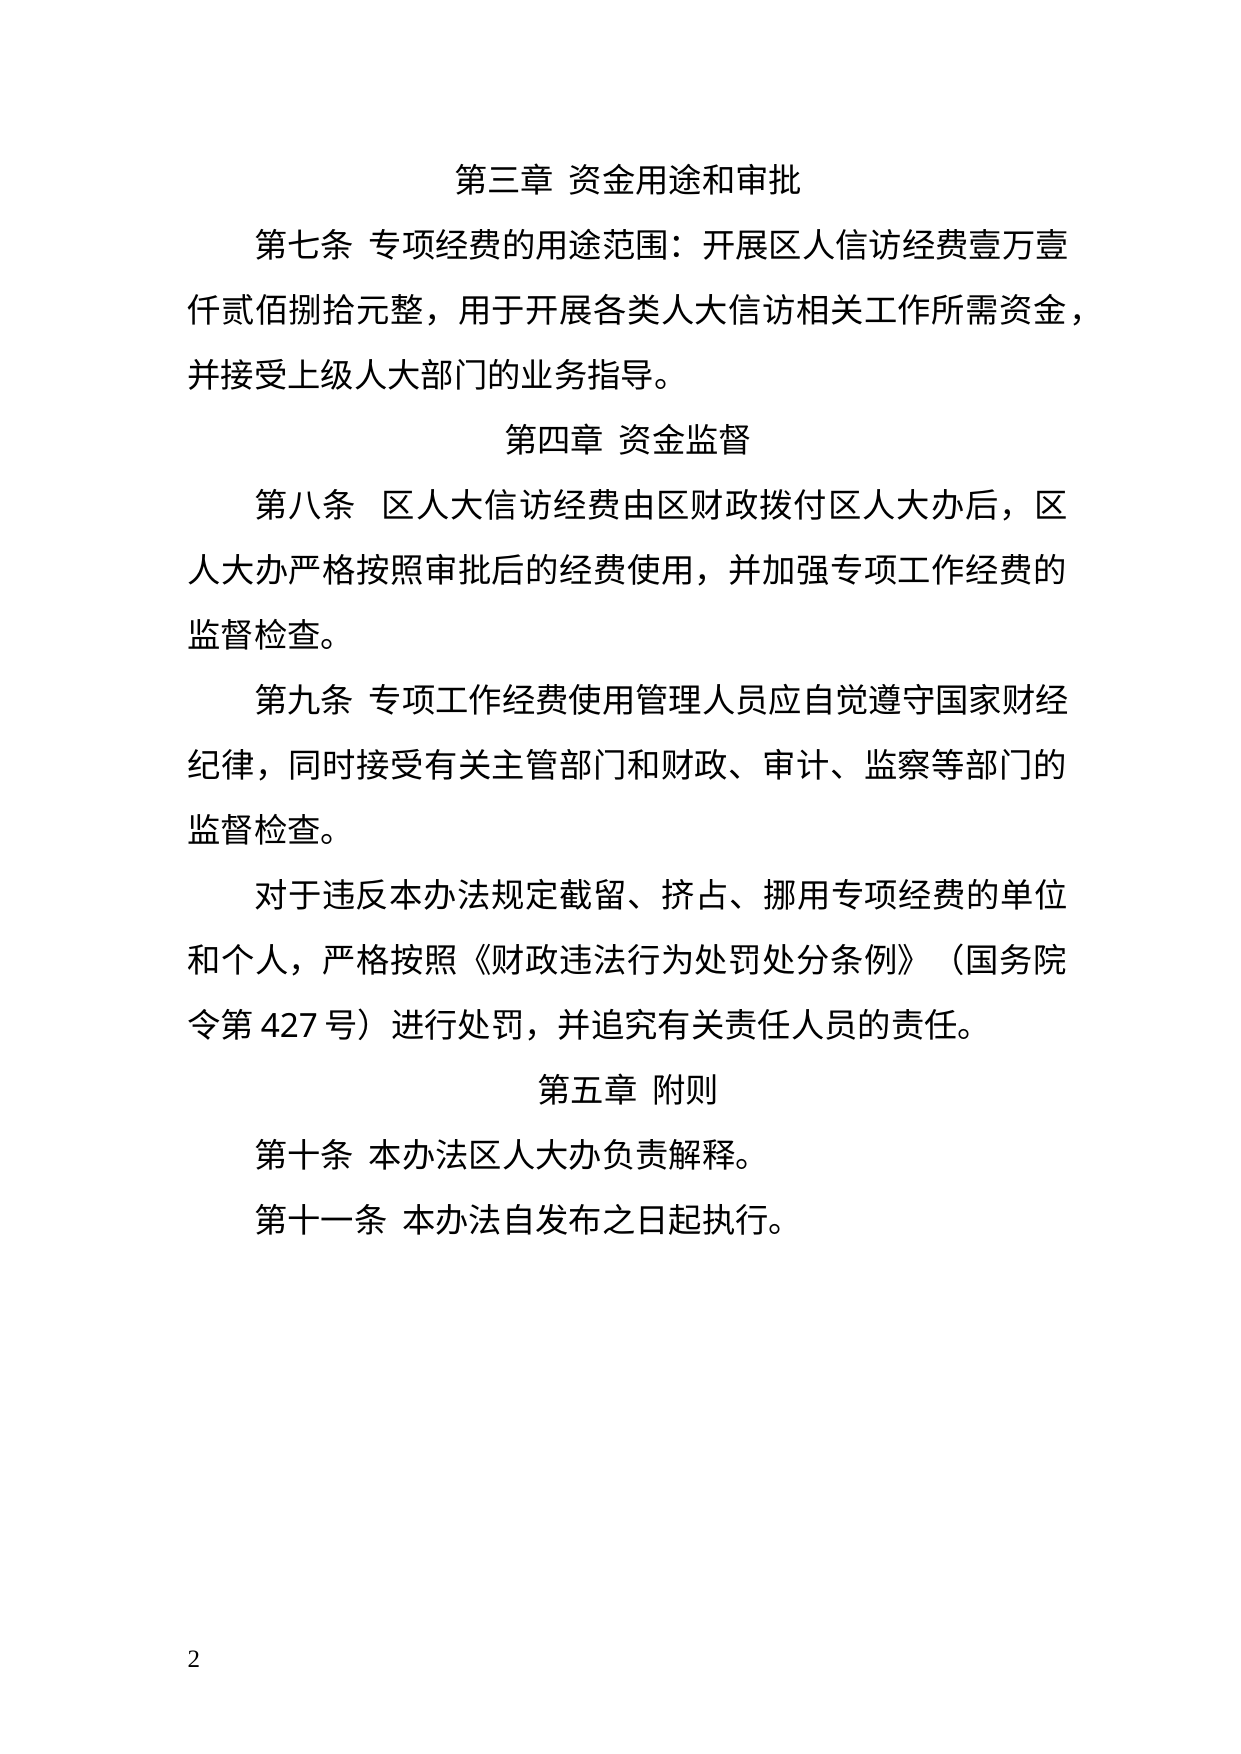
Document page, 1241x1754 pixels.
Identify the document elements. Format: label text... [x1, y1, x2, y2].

text 第十一条 本办法自发布之日起执行。 [187, 1186, 1069, 1251]
text 第七条 专项经费的用途范围：开展区人信访经费壹万壹仟贰佰捌拾元整，用于开展各类人大信访相关工作所需资金，并接受上级人大部门的业务指导。 [187, 211, 1069, 406]
text 第四章 资金监督 [187, 406, 1069, 471]
text 第三章 资金用途和审批 [187, 146, 1069, 211]
text 第十条 本办法区人大办负责解释。 [187, 1121, 1069, 1186]
text 第五章 附则 [187, 1056, 1069, 1121]
text 第八条 区人大信访经费由区财政拨付区人大办后，区人大办严格按照审批后的经费使用，并加强专项工作经费的监督检查。 [187, 471, 1069, 666]
text 对于违反本办法规定截留、挤占、挪用专项经费的单位和个人，严格按照《财政违法行为处罚处分条例》（国务院令第427号）进行处罚，并追究有关责任人员的责任。 [187, 861, 1069, 1056]
text 第九条 专项工作经费使用管理人员应自觉遵守国家财经纪律，同时接受有关主管部门和财政、审计、监察等部门的监督检查。 [187, 666, 1069, 861]
